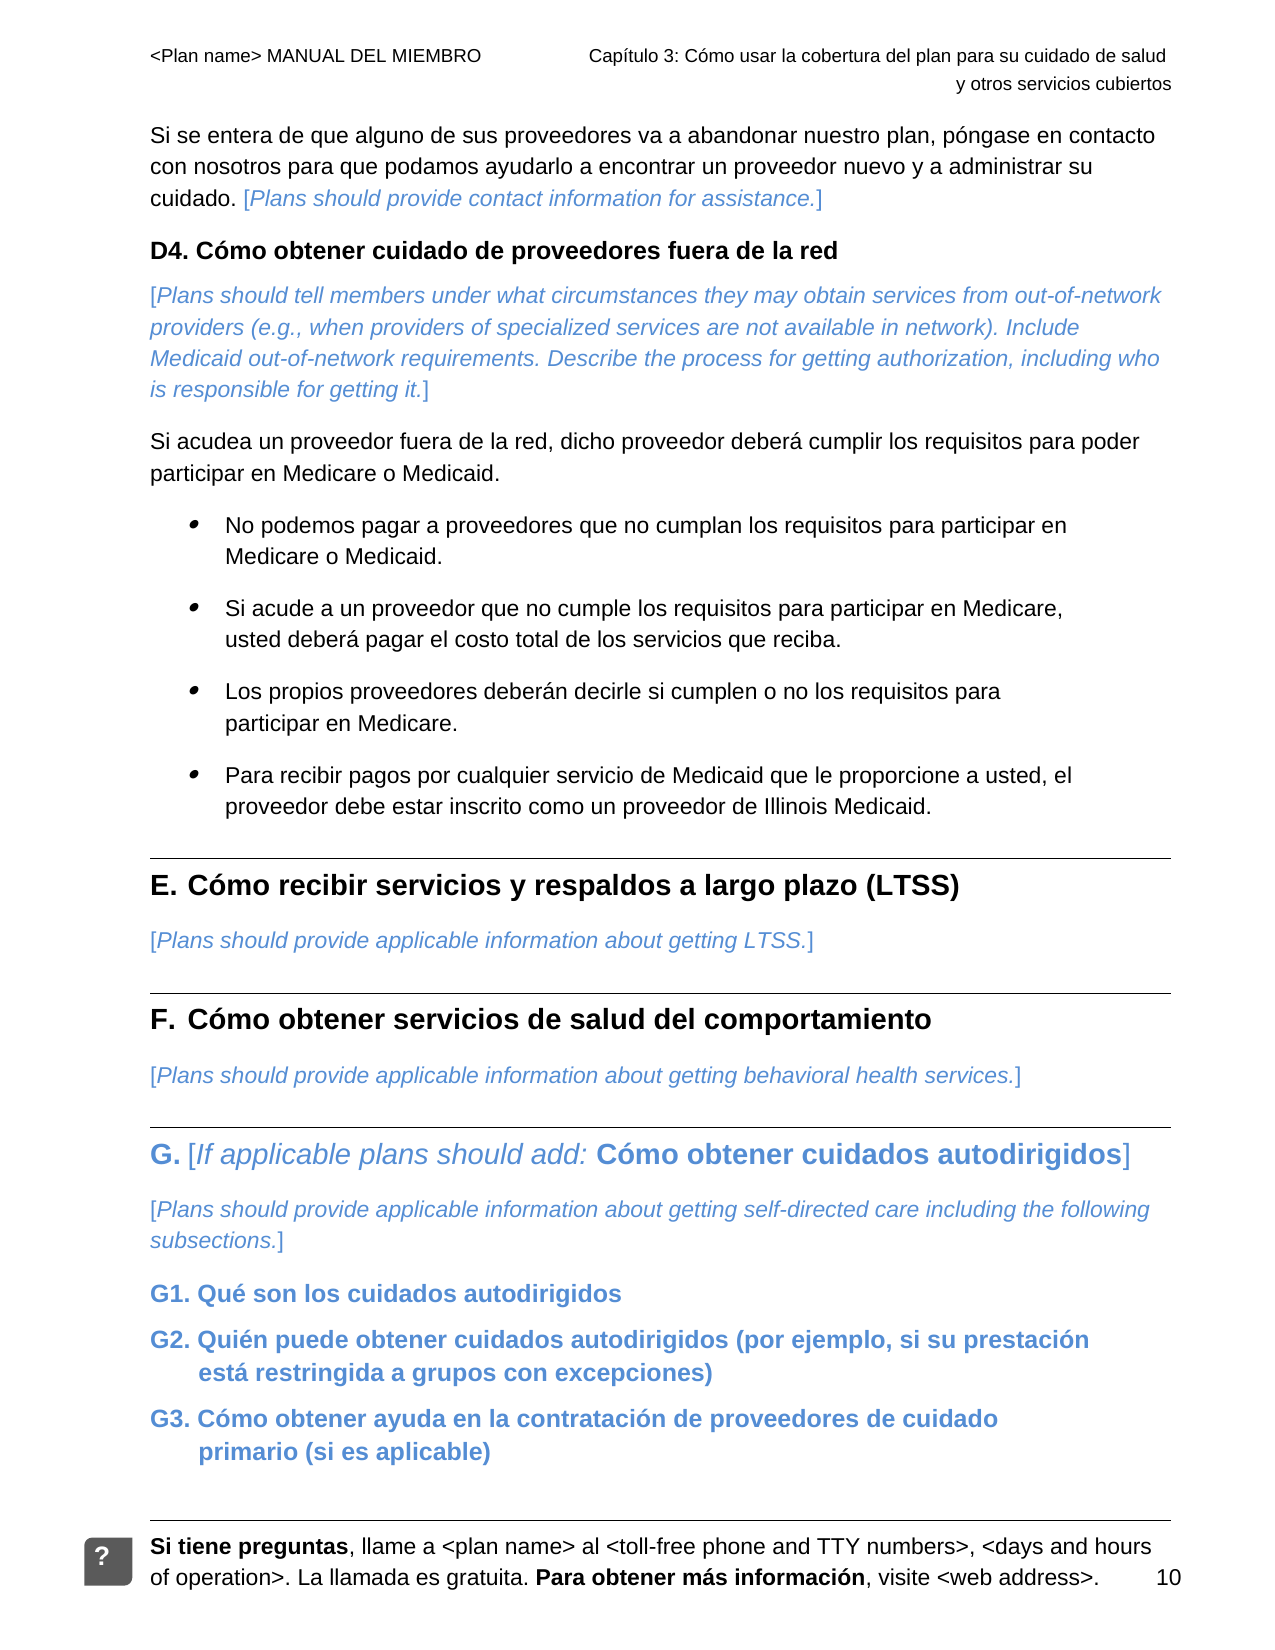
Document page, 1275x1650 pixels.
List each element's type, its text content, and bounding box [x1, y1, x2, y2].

subtitle D4. Cómo obtener cuidado de proveedores fuera de la red [150, 233, 1096, 266]
text [Plans should provide applicable information about getting LTSS.] [150, 924, 1171, 955]
text [Plans should tell members under what circumstances they may obtain services from out-of-network providers (e.g., when providers of specialized services are not available in network). Include Medicaid out-of-network requirements. Describe the process for getting authorization, including who is responsible for getting it.] [150, 279, 1171, 404]
text [Plans should provide applicable information about getting behavioral health services.] [150, 1058, 1171, 1089]
subtitle G. [If applicable plans should add: Cómo obtener cuidados autodirigidos] [150, 1128, 1171, 1172]
subtitle G1. Qué son los cuidados autodirigidos [150, 1276, 1096, 1309]
text [Plans should provide applicable information about getting self-directed care including the following subsections.] [150, 1192, 1171, 1255]
subtitle G3. Cómo obtener ayuda en la contratación de proveedores de cuidado primario (si es aplicable) [150, 1401, 1096, 1467]
list No podemos pagar a proveedores que no cumplan los requisitos para participar en Medicare o Medicaid. [187, 508, 1096, 571]
list Los propios proveedores deberán decirle si cumplen o no los requisitos para participar en Medicare. [187, 675, 1096, 737]
list Para recibir pagos por cualquier servicio de Medicaid que le proporcione a usted, el proveedor debe estar inscrito como un proveedor de Illinois Medicaid. [187, 758, 1096, 821]
subtitle G2. Quién puede obtener cuidados autodirigidos (por ejemplo, si su prestación está restringida a grupos con excepciones) [150, 1322, 1096, 1388]
text Si se entera de que alguno de sus proveedores va a abandonar nuestro plan, póngase en contacto con nosotros para que podamos ayudarlo a encontrar un proveedor nuevo y a administrar su cuidado. [Plans should provide contact information for assistance.] [150, 118, 1171, 212]
subtitle Cómo recibir servicios y respaldos a largo plazo (LTSS) [150, 859, 1171, 903]
text Si acudea un proveedor fuera de la red, dicho proveedor deberá cumplir los requisitos para poder participar en Medicare o Medicaid. [150, 425, 1171, 487]
list Si acude a un proveedor que no cumple los requisitos para participar en Medicare, usted deberá pagar el costo total de los servicios que reciba. [187, 591, 1096, 654]
subtitle Cómo obtener servicios de salud del comportamiento [150, 994, 1171, 1037]
